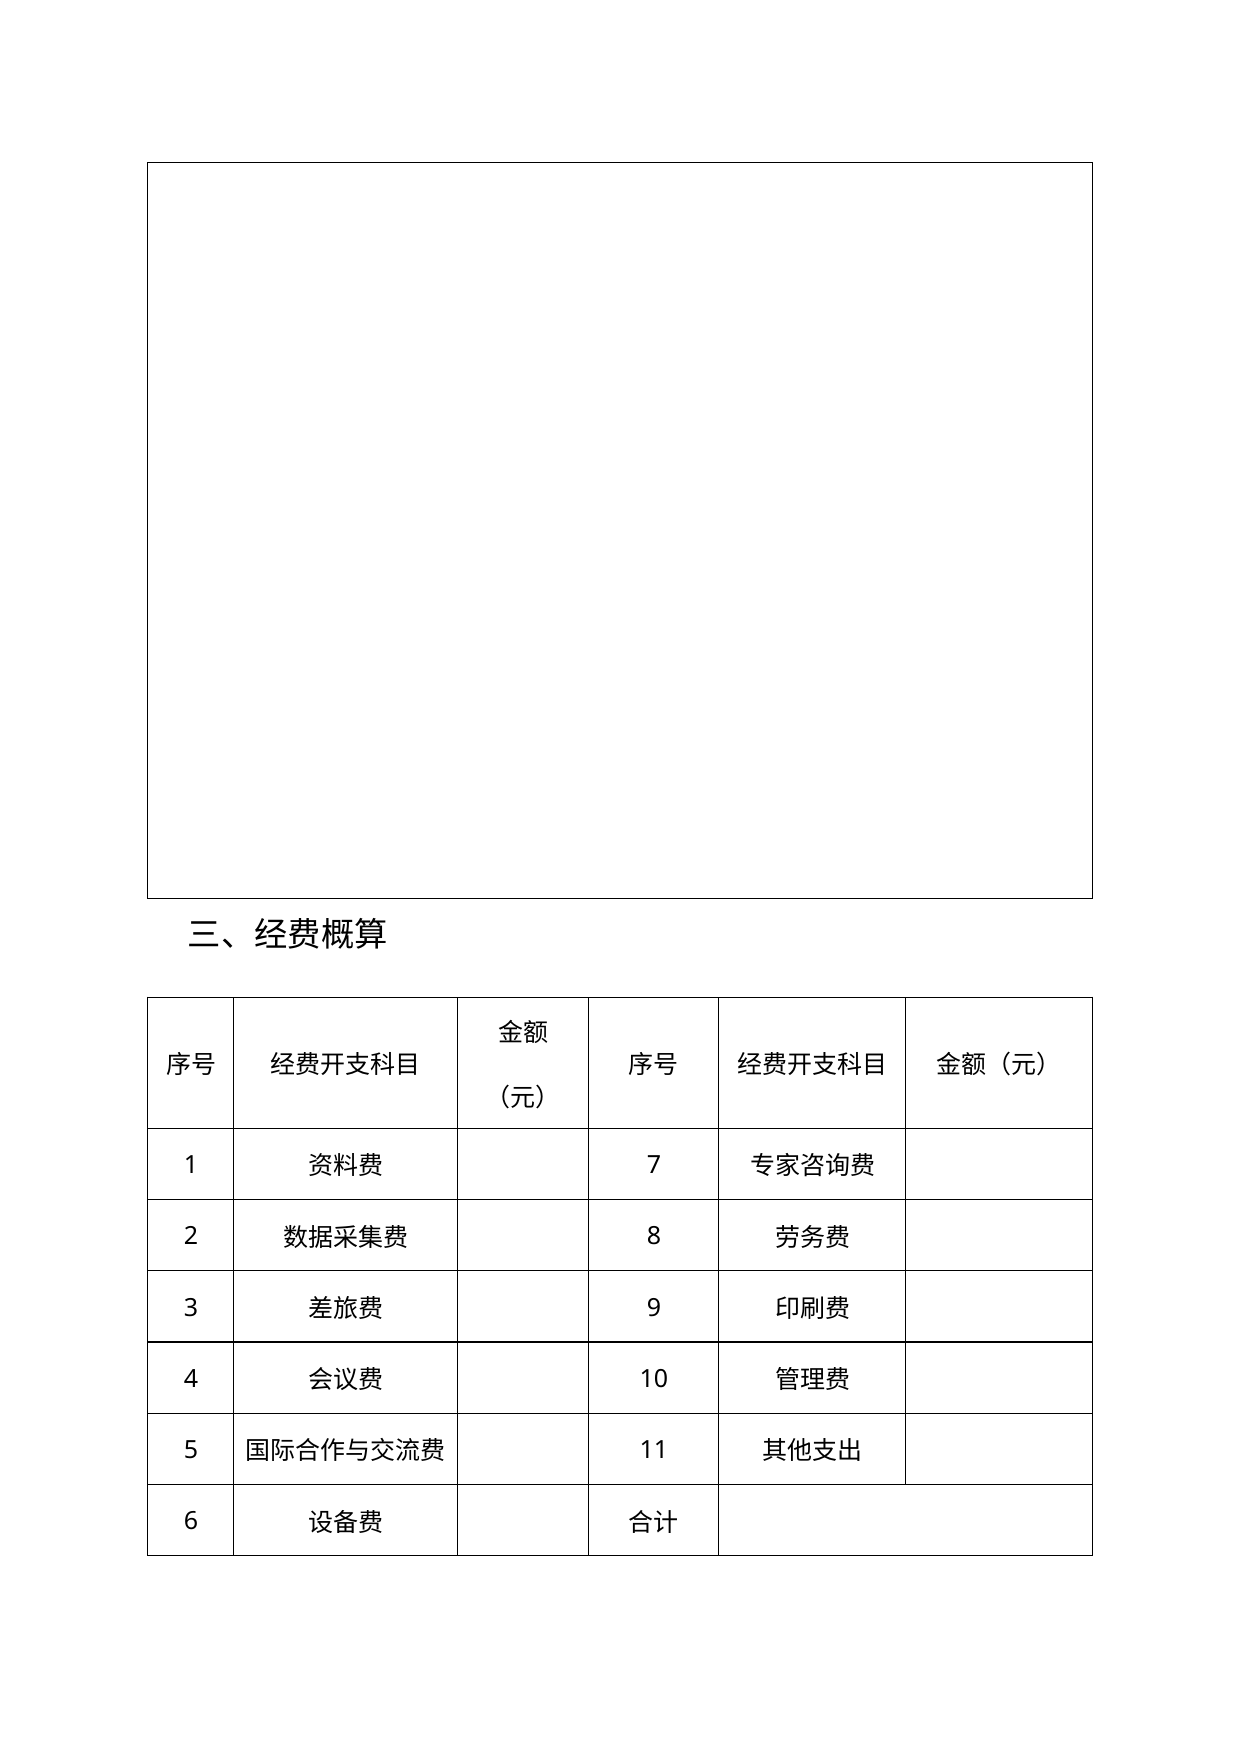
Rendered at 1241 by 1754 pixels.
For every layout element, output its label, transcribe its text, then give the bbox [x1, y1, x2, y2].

table_header 金额（元） [458, 998, 588, 1128]
table_cell [906, 1271, 1092, 1341]
table_header 经费开支科目 [719, 998, 905, 1128]
table_cell 8 [589, 1200, 718, 1270]
table_cell [458, 1271, 588, 1341]
table_cell [458, 1485, 588, 1555]
table_cell 会议费 [234, 1343, 457, 1413]
table_cell 11 [589, 1414, 718, 1484]
table_cell [458, 1414, 588, 1484]
table_cell 差旅费 [234, 1271, 457, 1341]
table_cell 资料费 [234, 1129, 457, 1199]
table_header 序号 [148, 998, 233, 1128]
table_cell [906, 1129, 1092, 1199]
table_cell [458, 1343, 588, 1413]
table_cell 6 [148, 1485, 233, 1555]
table_cell [906, 1414, 1092, 1484]
text 三、经费概算 [187, 899, 1053, 964]
table_cell 合计 [589, 1485, 718, 1555]
table_cell 设备费 [234, 1485, 457, 1555]
table_cell [458, 1200, 588, 1270]
table_cell [458, 1129, 588, 1199]
table_cell 5 [148, 1414, 233, 1484]
table_cell 专家咨询费 [719, 1129, 905, 1199]
table_cell 2 [148, 1200, 233, 1270]
table_cell 其他支出 [719, 1414, 905, 1484]
table_cell 数据采集费 [234, 1200, 457, 1270]
table_header 金额（元） [906, 998, 1092, 1128]
table_cell 3 [148, 1271, 233, 1341]
table_cell 1 [148, 1129, 233, 1199]
table_cell 劳务费 [719, 1200, 905, 1270]
table_cell 10 [589, 1343, 718, 1413]
table_header 经费开支科目 [234, 998, 457, 1128]
table_cell 管理费 [719, 1343, 905, 1413]
table_cell [719, 1485, 1092, 1555]
table_header 序号 [589, 998, 718, 1128]
table_cell 4 [148, 1343, 233, 1413]
table_cell [906, 1200, 1092, 1270]
table_cell [906, 1343, 1092, 1413]
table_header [148, 163, 1092, 898]
table_cell 9 [589, 1271, 718, 1341]
table_cell 国际合作与交流费 [234, 1414, 457, 1484]
table_cell 印刷费 [719, 1271, 905, 1341]
table_cell 7 [589, 1129, 718, 1199]
